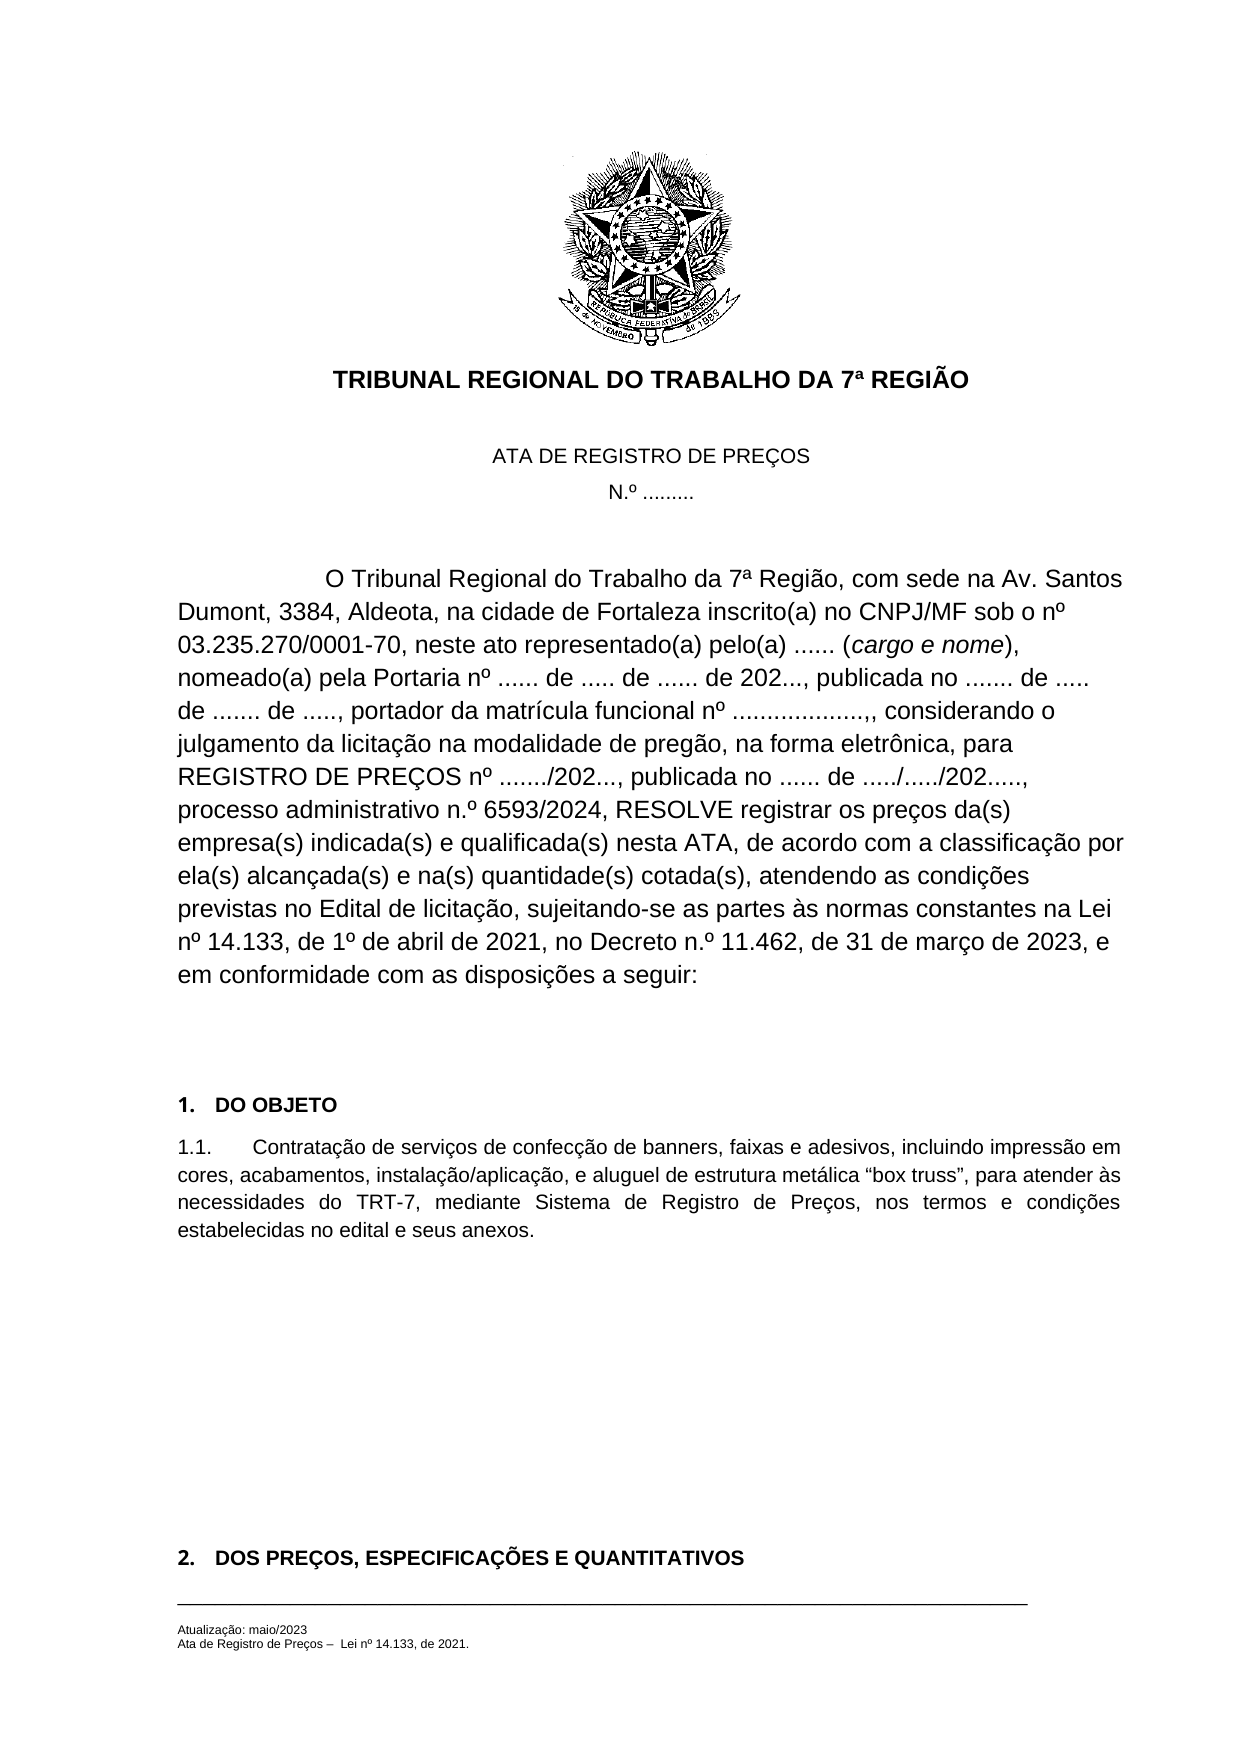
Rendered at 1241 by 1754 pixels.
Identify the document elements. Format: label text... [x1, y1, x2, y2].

list DO OBJETO [177, 1090, 1122, 1118]
text TRIBUNAL REGIONAL DO TRABALHO DA 7ª REGIÃO [177, 365, 1125, 393]
text ATA DE REGISTRO DE PREÇOS [177, 444, 1125, 468]
text O Tribunal Regional do Trabalho da 7ª Região, com sede na Av. Santos Dumont, 3384, Aldeota, na cidade de Fortaleza inscrito(a) no CNPJ/MF sob o nº 03.235.270/0001-70, neste ato representado(a) pelo(a) ...... (cargo e nome), nomeado(a) pela Portaria nº ...... de ..... de ...... de 202..., publicada no ....... de ..... de ....... de ....., portador da matrícula funcional nº ...................,, considerando o julgamento da licitação na modalidade de pregão, na forma eletrônica, para REGISTRO DE PREÇOS nº ......./202..., publicada no ...... de ...../...../202....., processo administrativo n.º 6593/2024, RESOLVE registrar os preços da(s) empresa(s) indicada(s) e qualificada(s) nesta ATA, de acordo com a classificação por ela(s) alcançada(s) e na(s) quantidade(s) cotada(s), atendendo as condições previstas no Edital de licitação, sujeitando-se as partes às normas constantes na Lei nº 14.133, de 1º de abril de 2021, no Decreto n.º 11.462, de 31 de março de 2023, e em conformidade com as disposições a seguir: [177, 564, 1125, 989]
picture [556, 147, 743, 348]
text N.º ......... [177, 480, 1125, 504]
list DOS PREÇOS, ESPECIFICAÇÕES E QUANTITATIVOS [177, 1543, 1122, 1571]
list Contratação de serviços de confecção de banners, faixas e adesivos, incluindo impressão em cores, acabamentos, instalação/aplicação, e aluguel de estrutura metálica “box truss”, para atender às necessidades do TRT-7, mediante Sistema de Registro de Preços, nos termos e condições estabelecidas no edital e seus anexos. [177, 1135, 1122, 1242]
